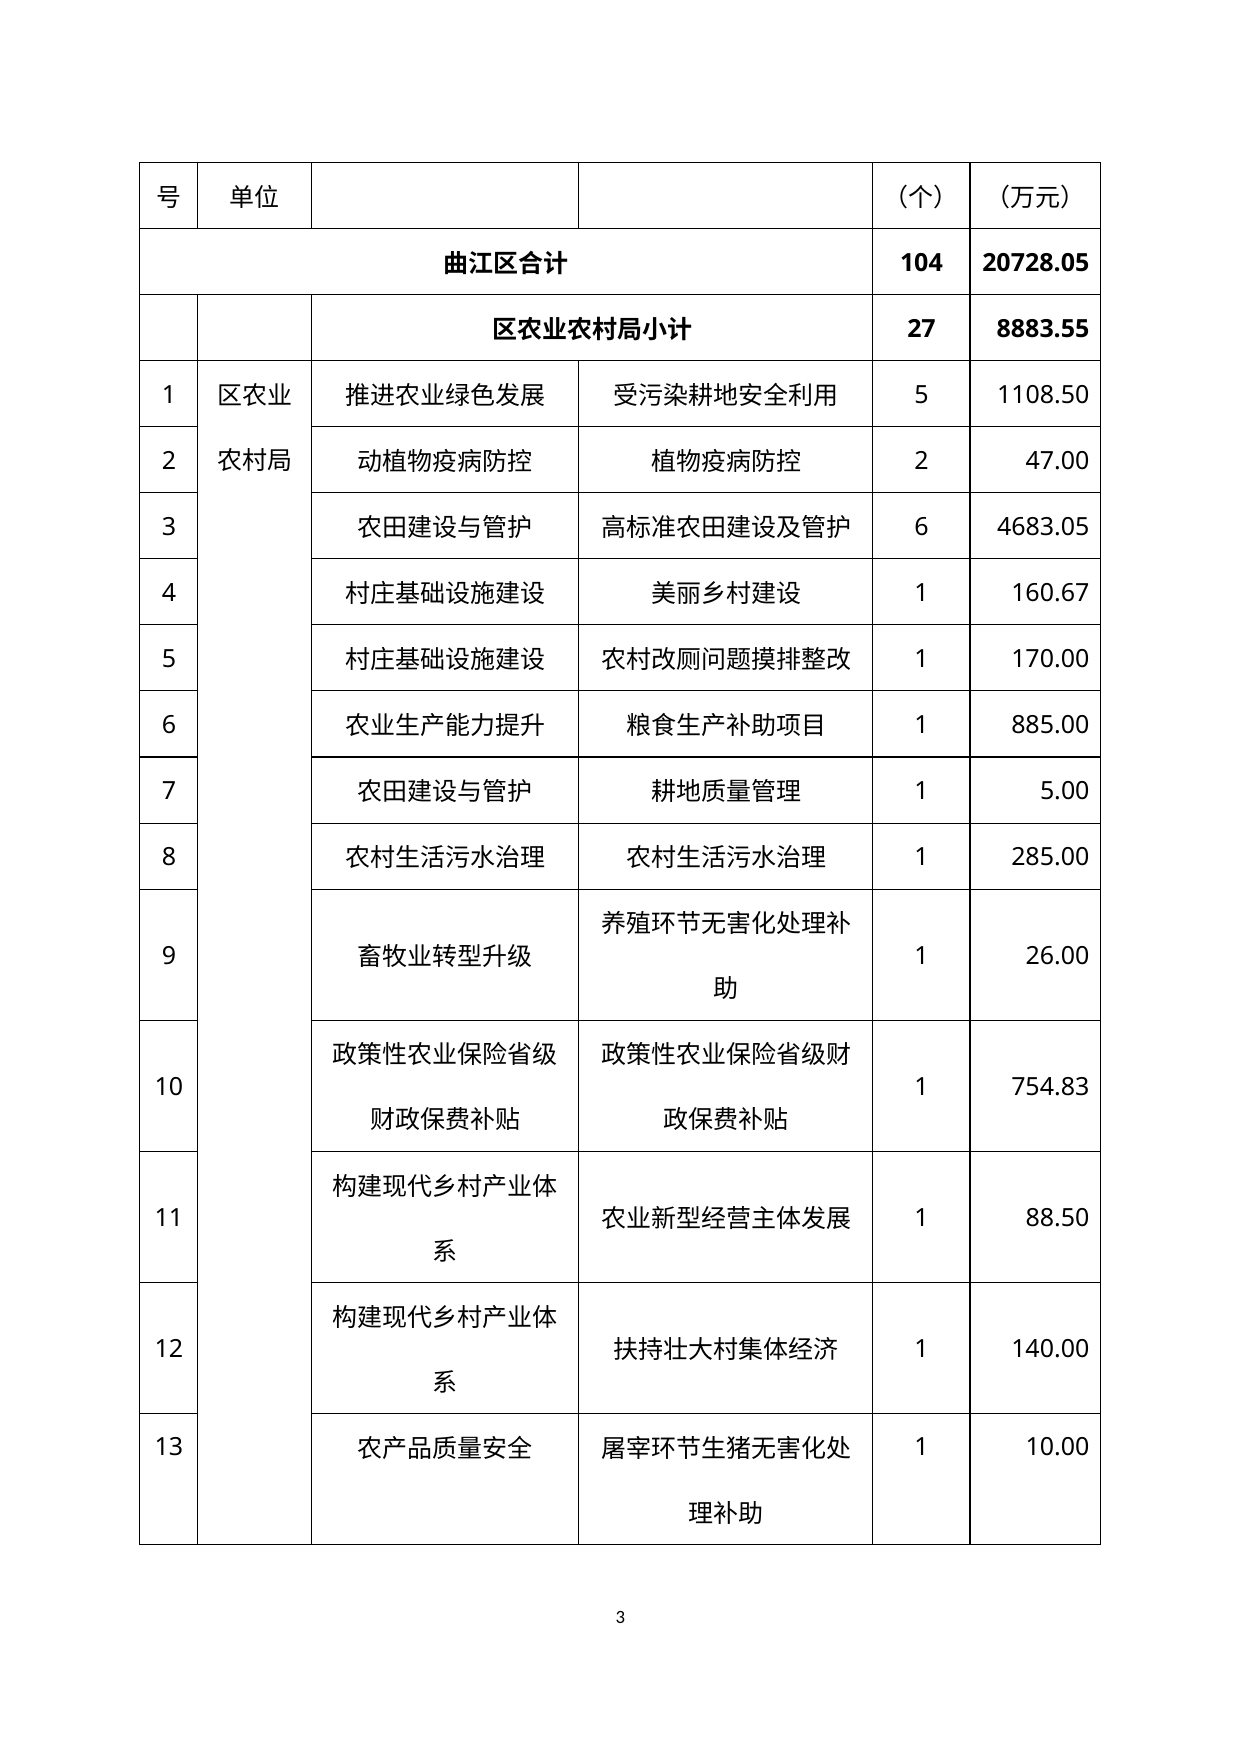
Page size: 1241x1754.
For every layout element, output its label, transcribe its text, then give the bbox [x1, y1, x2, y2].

table_cell 受污染耕地安全利用 [579, 361, 872, 426]
table_header 安排金额（万元） [971, 163, 1100, 228]
table_cell 农产品质量安全 [312, 1414, 578, 1544]
table_cell 5 [140, 625, 197, 690]
table_cell 6 [873, 493, 969, 558]
table_cell 6 [140, 691, 197, 756]
table_cell 推进农业绿色发展 [312, 361, 578, 426]
table_cell 10.00 [971, 1414, 1100, 1544]
table_cell 12 [140, 1283, 197, 1413]
table_cell 3 [140, 493, 197, 558]
table_cell 8 [140, 824, 197, 888]
table_cell 1 [873, 559, 969, 624]
table_cell 2 [140, 427, 197, 492]
table_header 序号 [140, 163, 197, 228]
table_cell 5 [873, 361, 969, 426]
table_cell 285.00 [971, 824, 1100, 888]
table_cell 140.00 [971, 1283, 1100, 1413]
table_header 区主管单位 [198, 163, 311, 228]
table_cell 7 [140, 758, 197, 822]
table_cell 粮食生产补助项目 [579, 691, 872, 756]
table_cell 1 [140, 361, 197, 426]
table_cell 1 [873, 625, 969, 690]
table_cell 植物疫病防控 [579, 427, 872, 492]
table_cell 4 [140, 559, 197, 624]
table_cell 26.00 [971, 890, 1100, 1019]
table_cell 4683.05 [971, 493, 1100, 558]
table_cell 构建现代乡村产业体系 [312, 1283, 578, 1413]
table_cell 农业新型经营主体发展 [579, 1152, 872, 1282]
table_cell 农村改厕问题摸排整改 [579, 625, 872, 690]
table_cell 1 [873, 758, 969, 822]
table_cell 政策性农业保险省级财政保费补贴 [579, 1021, 872, 1151]
table_cell 构建现代乡村产业体系 [312, 1152, 578, 1282]
table_cell 1 [873, 890, 969, 1019]
table_cell 高标准农田建设及管护 [579, 493, 872, 558]
table_cell 88.50 [971, 1152, 1100, 1282]
table_header 对应一级项目 [312, 163, 578, 228]
table_cell 屠宰环节生猪无害化处理补助 [579, 1414, 872, 1544]
table_cell 10 [140, 1021, 197, 1151]
table_cell 8883.55 [971, 295, 1100, 360]
table_cell 2 [873, 427, 969, 492]
table_cell 农村生活污水治理 [579, 824, 872, 888]
table_cell 1108.50 [971, 361, 1100, 426]
table_cell 村庄基础设施建设 [312, 559, 578, 624]
table_cell 13 [140, 1414, 197, 1544]
table_cell 政策性农业保险省级财政保费补贴 [312, 1021, 578, 1151]
table_cell 11 [140, 1152, 197, 1282]
table_cell 美丽乡村建设 [579, 559, 872, 624]
table_cell 9 [140, 890, 197, 1019]
table_cell 1 [873, 1152, 969, 1282]
table_cell 170.00 [971, 625, 1100, 690]
table_cell 1 [873, 1283, 969, 1413]
table_cell 区农业农村局 [198, 361, 311, 1544]
table_cell 160.67 [971, 559, 1100, 624]
table_cell 村庄基础设施建设 [312, 625, 578, 690]
table_cell 5.00 [971, 758, 1100, 822]
table_header 项目数（个） [873, 163, 969, 228]
table_cell 区农业农村局小计 [312, 295, 872, 360]
table_cell 耕地质量管理 [579, 758, 872, 822]
table_cell 1 [873, 1021, 969, 1151]
table_cell 养殖环节无害化处理补助 [579, 890, 872, 1019]
table_cell [140, 295, 197, 360]
table_cell 畜牧业转型升级 [312, 890, 578, 1019]
table_cell 47.00 [971, 427, 1100, 492]
table_cell 农田建设与管护 [312, 758, 578, 822]
table_cell 农业生产能力提升 [312, 691, 578, 756]
table_cell [198, 295, 311, 360]
table_cell 1 [873, 824, 969, 888]
table_cell 20728.05 [971, 229, 1100, 294]
table_cell 1 [873, 691, 969, 756]
table_cell 农村生活污水治理 [312, 824, 578, 888]
table_cell 885.00 [971, 691, 1100, 756]
table_header 项目分类 [579, 163, 872, 228]
table_cell 104 [873, 229, 969, 294]
table_cell 1 [873, 1414, 969, 1544]
table_cell 754.83 [971, 1021, 1100, 1151]
table_cell 曲江区合计 [140, 229, 872, 294]
table_cell 农田建设与管护 [312, 493, 578, 558]
table_cell 扶持壮大村集体经济 [579, 1283, 872, 1413]
table_cell 27 [873, 295, 969, 360]
table_cell 动植物疫病防控 [312, 427, 578, 492]
